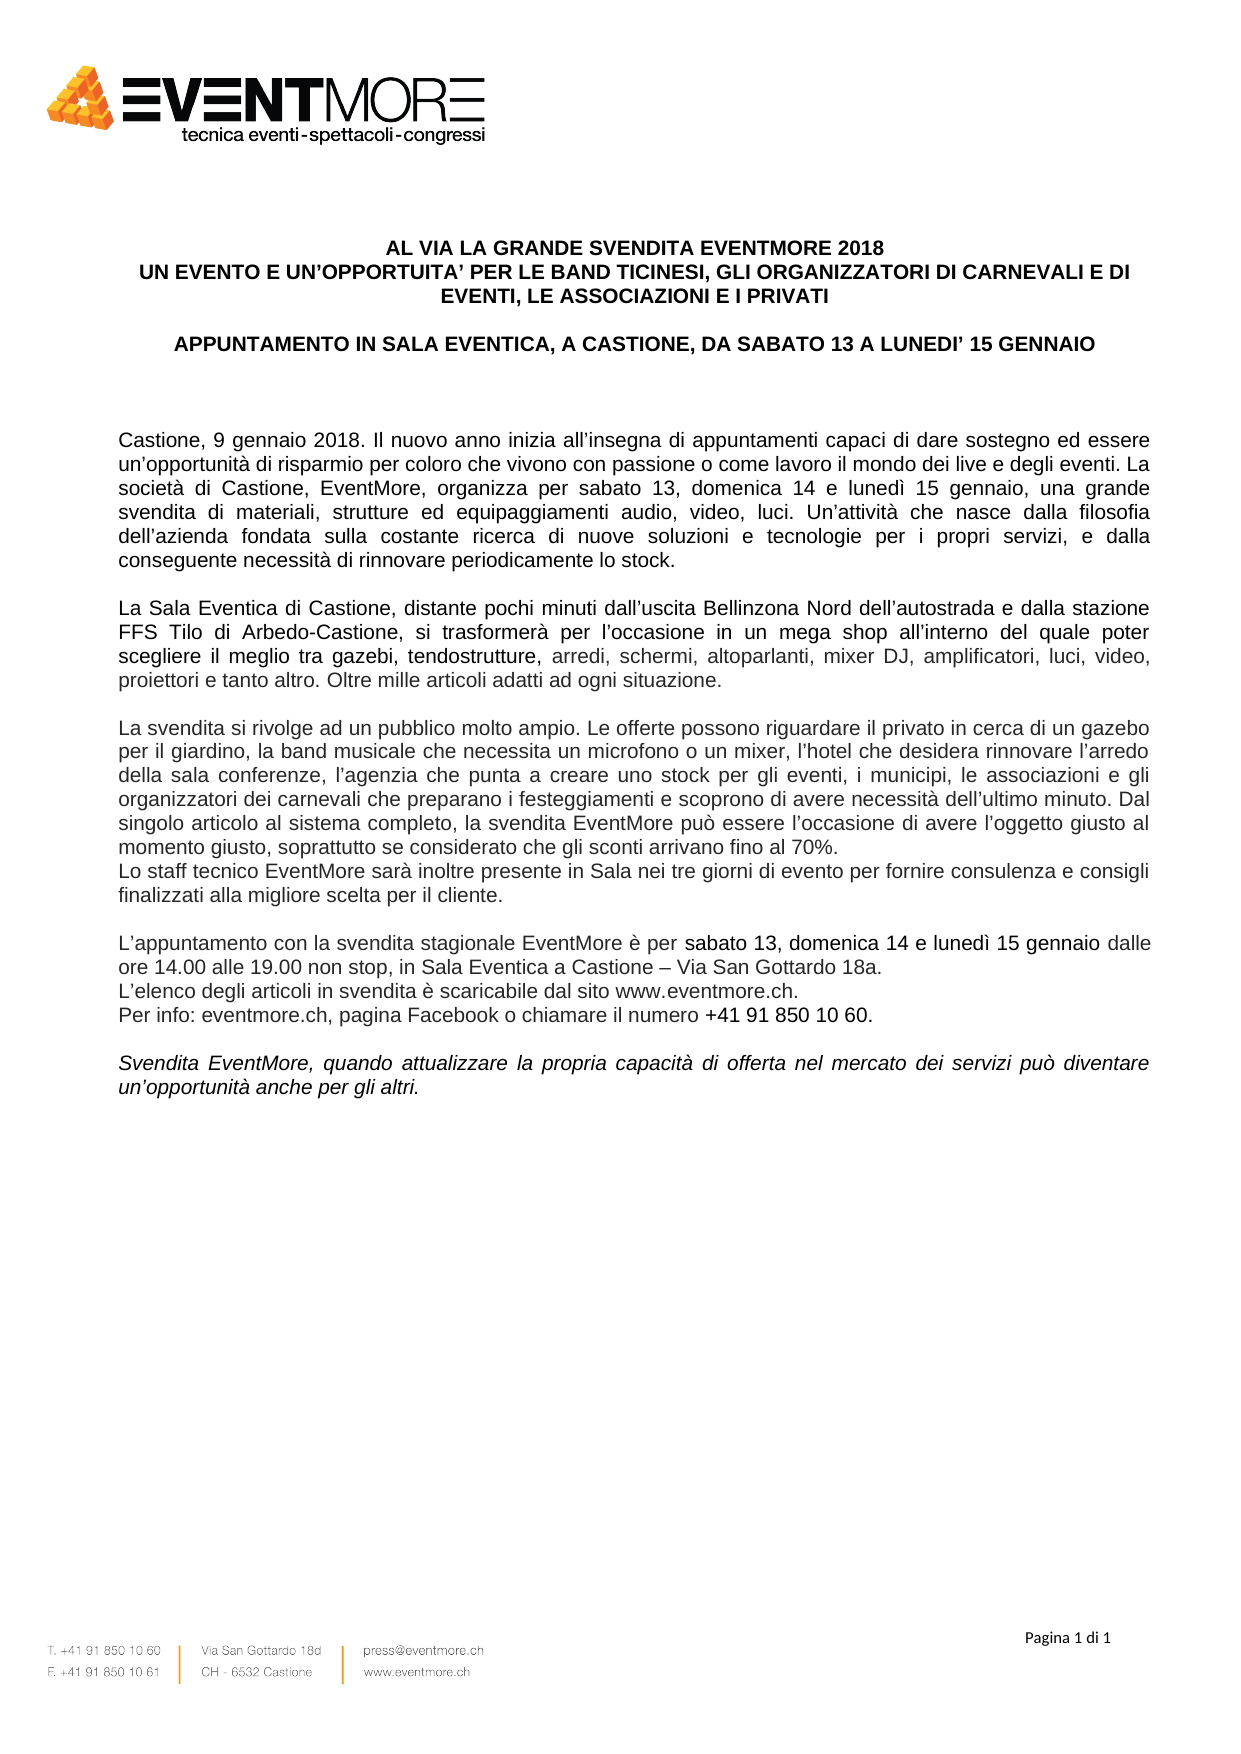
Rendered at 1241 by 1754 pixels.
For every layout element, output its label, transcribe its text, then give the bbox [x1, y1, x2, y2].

text La Sala Eventica di Castione, distante pochi minuti dall’uscita Bellinzona Nord dell’autostrada e dalla stazione FFS Tilo di Arbedo-Castione, si trasformerà per l’occasione in un mega shop all’interno del quale poter scegliere il meglio tra gazebi, tendostrutture, arredi, schermi, altoparlanti, mixer DJ, amplificatori, luci, video, proiettori e tanto altro. Oltre mille articoli adatti ad ogni situazione. [118, 596, 1152, 691]
picture [29, 1626, 498, 1696]
text La svendita si rivolge ad un pubblico molto ampio. Le offerte possono riguardare il privato in cerca di un gazebo per il giardino, la band musicale che necessita un microfono o un mixer, l’hotel che desidera rinnovare l’arredo della sala conferenze, l’agenzia che punta a creare uno stock per gli eventi, i municipi, le associazioni e gli organizzatori dei carnevali che preparano i festeggiamenti e scoprono di avere necessità dell’ultimo minuto. Dal singolo articolo al sistema completo, la svendita EventMore può essere l’occasione di avere l’oggetto giusto al momento giusto, soprattutto se considerato che gli sconti arrivano fino al 70%. [118, 715, 1152, 859]
text UN EVENTO E UN’OPPORTUITA’ PER LE BAND TICINESI, GLI ORGANIZZATORI DI CARNEVALI E DI EVENTI, LE ASSOCIAZIONI E I PRIVATI [118, 260, 1152, 308]
text Castione, 9 gennaio 2018. Il nuovo anno inizia all’insegna di appuntamenti capaci di dare sostegno ed essere un’opportunità di risparmio per coloro che vivono con passione o come lavoro il mondo dei live e degli eventi. La società di Castione, EventMore, organizza per sabato 13, domenica 14 e lunedì 15 gennaio, una grande svendita di materiali, strutture ed equipaggiamenti audio, video, luci. Un’attività che nasce dalla filosofia dell’azienda fondata sulla costante ricerca di nuove soluzioni e tecnologie per i propri servizi, e dalla conseguente necessità di rinnovare periodicamente lo stock. [118, 428, 1152, 572]
text Per info: eventmore.ch, pagina Facebook o chiamare il numero +41 91 850 10 60. [118, 1003, 1152, 1027]
text Svendita EventMore, quando attualizzare la propria capacità di offerta nel mercato dei servizi può diventare un’opportunità anche per gli altri. [118, 1051, 1152, 1099]
text AL VIA LA GRANDE SVENDITA EVENTMORE 2018 [118, 236, 1152, 260]
text L’appuntamento con la svendita stagionale EventMore è per sabato 13, domenica 14 e lunedì 15 gennaio dalle ore 14.00 alle 19.00 non stop, in Sala Eventica a Castione – Via San Gottardo 18a. [118, 931, 1152, 979]
text L’elenco degli articoli in svendita è scaricabile dal sito www.eventmore.ch. [118, 979, 1152, 1003]
text APPUNTAMENTO IN SALA EVENTICA, A CASTIONE, DA SABATO 13 A LUNEDI’ 15 GENNAIO [118, 332, 1152, 356]
picture [44, 59, 492, 152]
text Lo staff tecnico EventMore sarà inoltre presente in Sala nei tre giorni di evento per fornire consulenza e consigli finalizzati alla migliore scelta per il cliente. [118, 859, 1152, 907]
